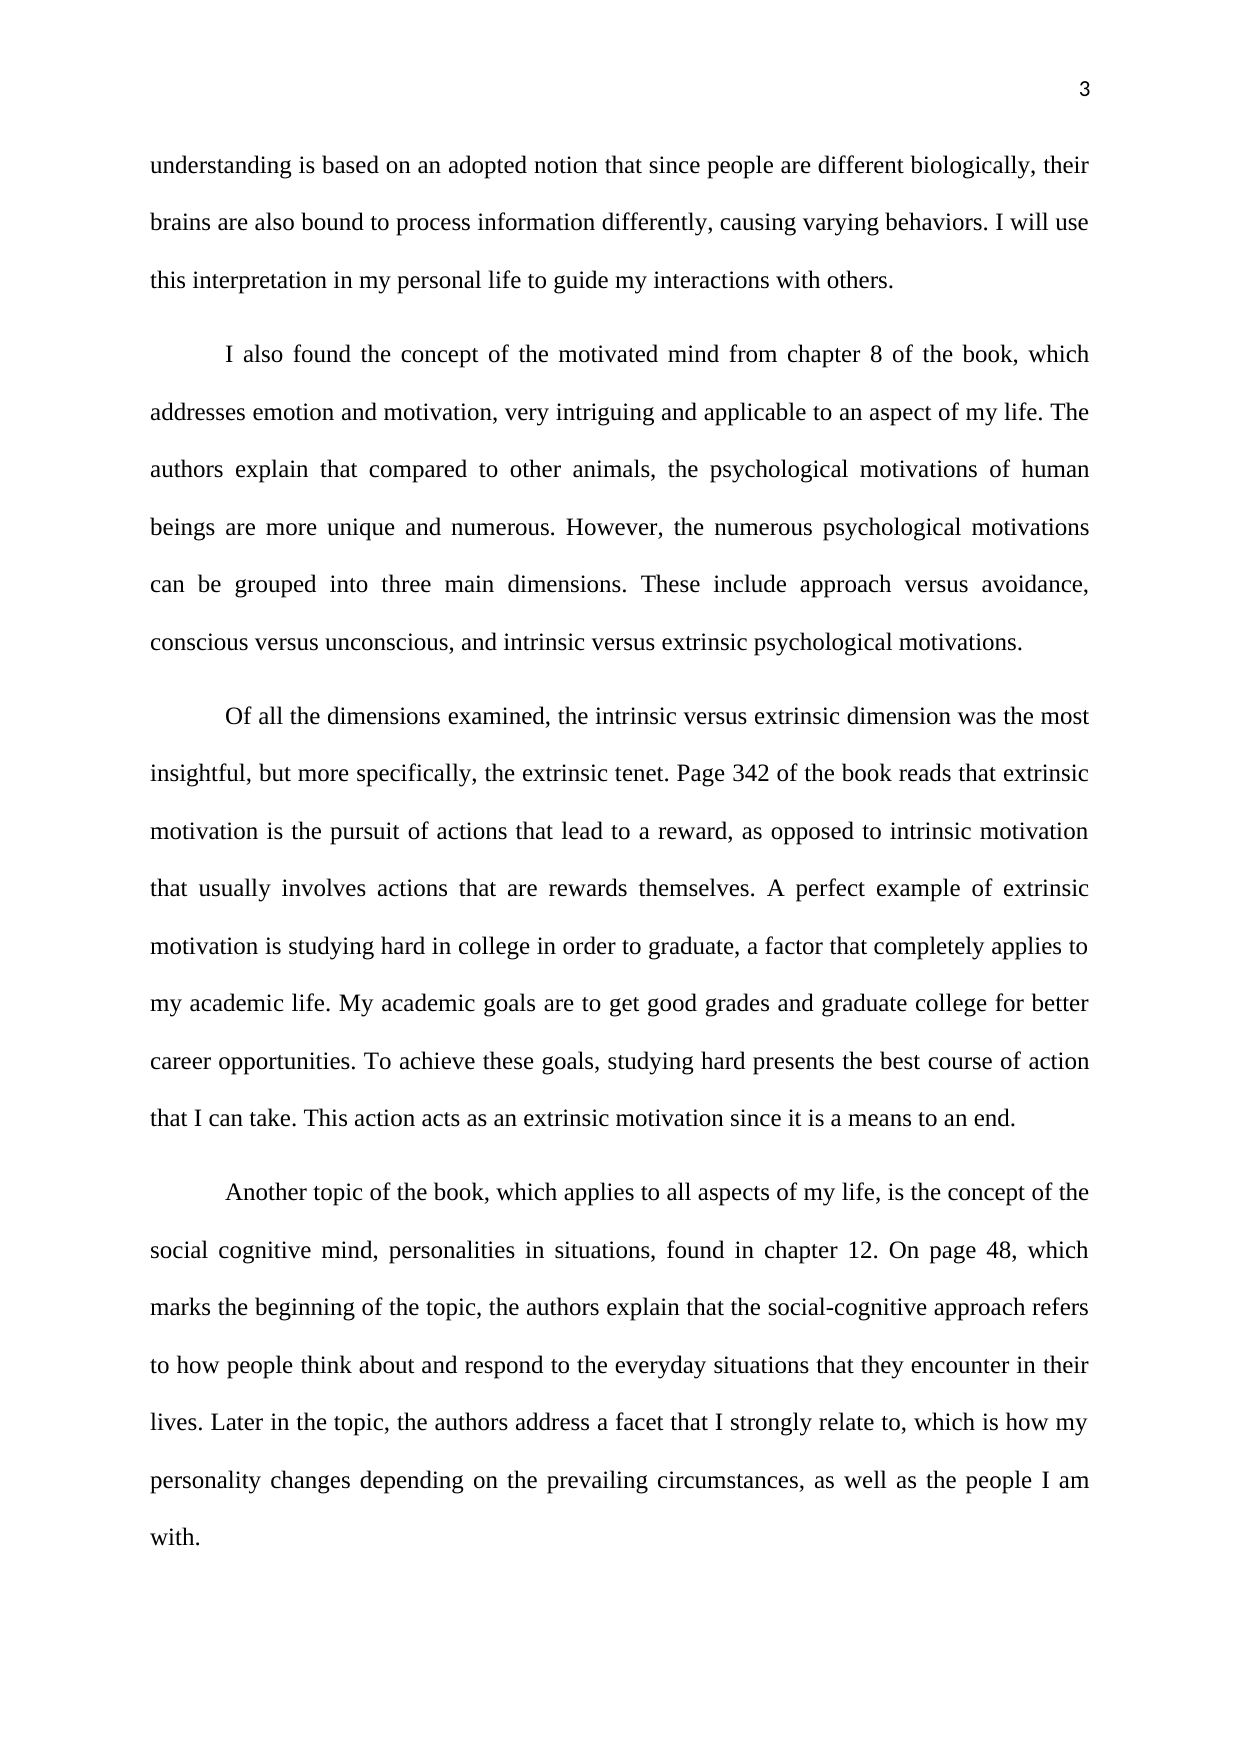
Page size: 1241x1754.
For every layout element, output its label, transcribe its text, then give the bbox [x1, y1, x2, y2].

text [150, 150, 1090, 294]
text Of all the dimensions examined, the intrinsic versus extrinsic dimension was the most insightful, but more specifically, the extrinsic tenet. Page 342 of the book reads that extrinsic motivation is the pursuit of actions that lead to a reward, as opposed to intrinsic motivation that usually involves actions that are rewards themselves. A perfect example of extrinsic motivation is studying hard in college in order to graduate, a factor that completely applies to my academic life. My academic goals are to get good grades and graduate college for better career opportunities. To achieve these goals, studying hard presents the best course of action that I can take. This action acts as an extrinsic motivation since it is a means to an end. [150, 701, 1090, 1132]
text I also found the concept of the motivated mind from chapter 8 of the book, which addresses emotion and motivation, very intriguing and applicable to an aspect of my life. The authors explain that compared to other animals, the psychological motivations of human beings are more unique and numerous. However, the numerous psychological motivations can be grouped into three main dimensions. These include approach versus avoidance, conscious versus unconscious, and intrinsic versus extrinsic psychological motivations. [150, 339, 1090, 655]
text Another topic of the book, which applies to all aspects of my life, is the concept of the social cognitive mind, personalities in situations, found in chapter 12. On page 48, which marks the beginning of the topic, the authors explain that the social-cognitive approach refers to how people think about and respond to the everyday situations that they encounter in their lives. Later in the topic, the authors address a facet that I strongly relate to, which is how my personality changes depending on the prevailing circumstances, as well as the people I am with. [150, 1177, 1090, 1551]
